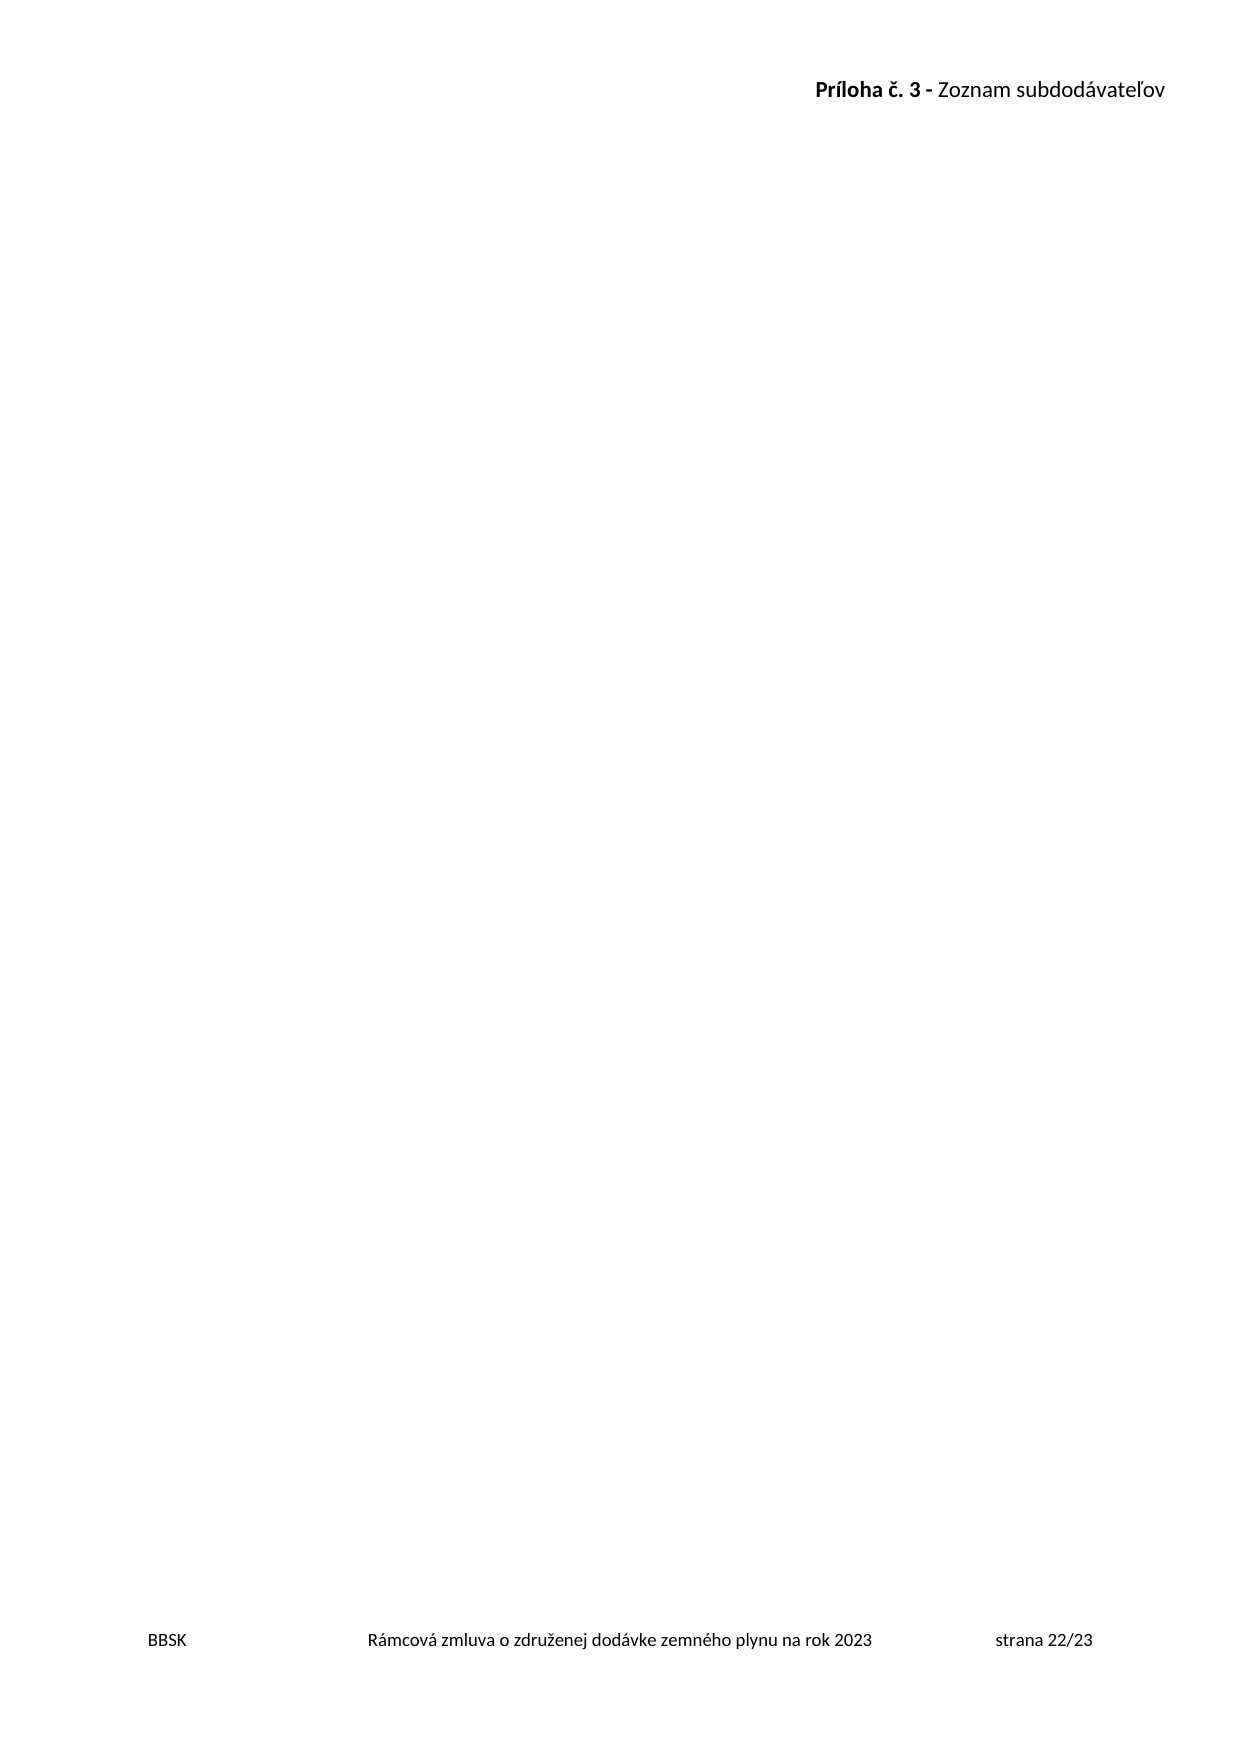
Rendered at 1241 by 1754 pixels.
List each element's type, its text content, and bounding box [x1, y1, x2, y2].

text Príloha č. 3 - Zoznam subdodávateľov [148, 75, 1165, 103]
